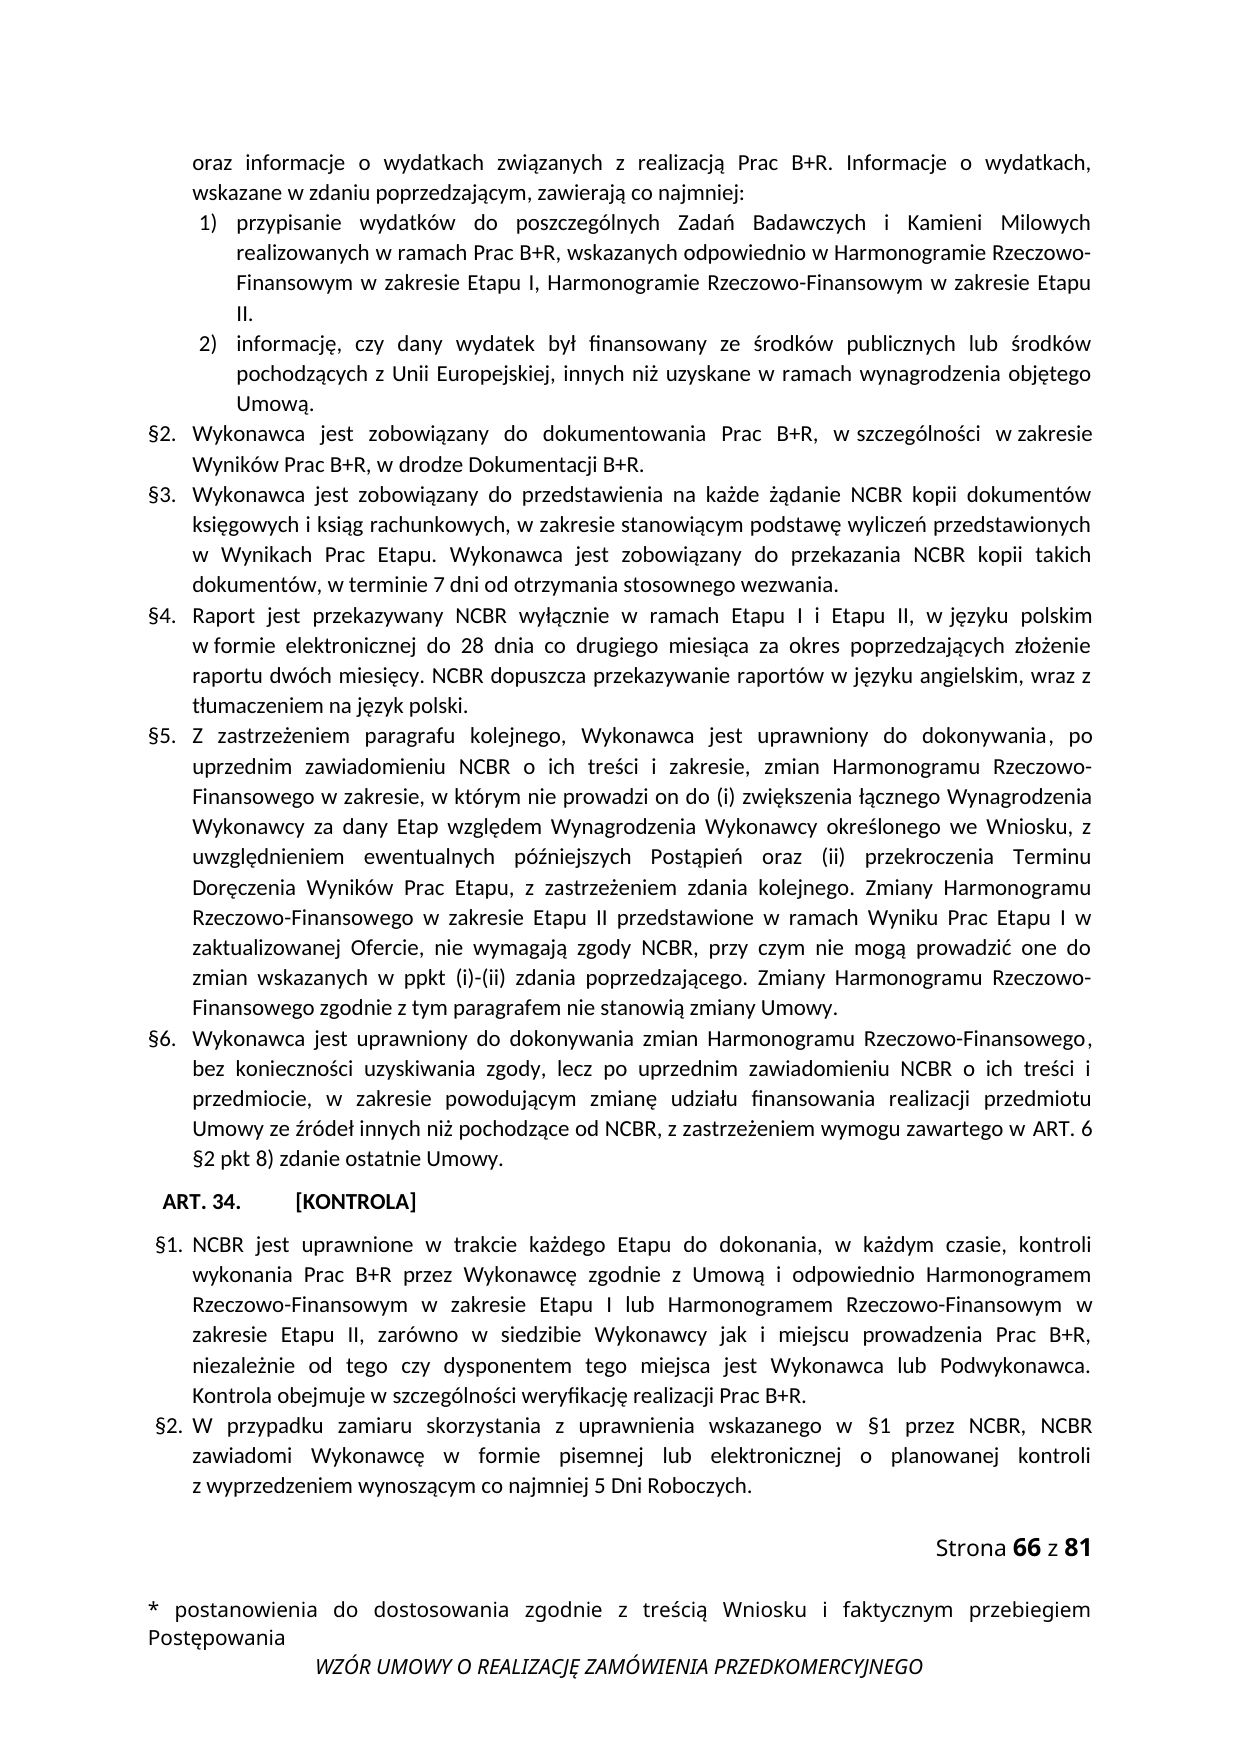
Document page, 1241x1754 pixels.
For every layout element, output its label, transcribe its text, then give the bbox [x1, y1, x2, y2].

list Z zastrzeżeniem paragrafu kolejnego, Wykonawca jest uprawniony do dokonywania, po uprzednim zawiadomieniu NCBR o ich treści i zakresie, zmian Harmonogramu Rzeczowo-Finansowego w zakresie, w którym nie prowadzi on do (i) zwiększenia łącznego Wynagrodzenia Wykonawcy za dany Etap względem Wynagrodzenia Wykonawcy określonego we Wniosku, z uwzględnieniem ewentualnych późniejszych Postąpień oraz (ii) przekroczenia Terminu Doręczenia Wyników Prac Etapu, z zastrzeżeniem zdania kolejnego. Zmiany Harmonogramu Rzeczowo-Finansowego w zakresie Etapu II przedstawione w ramach Wyniku Prac Etapu I w zaktualizowanej Ofercie, nie wymagają zgody NCBR, przy czym nie mogą prowadzić one do zmian wskazanych w ppkt (i)-(ii) zdania poprzedzającego. Zmiany Harmonogramu Rzeczowo-Finansowego zgodnie z tym paragrafem nie stanowią zmiany Umowy. [148, 722, 1093, 1021]
list Wykonawca jest zobowiązany do dokumentowania Prac B+R, w szczególności w zakresie Wyników Prac B+R, w drodze Dokumentacji B+R. [148, 419, 1093, 478]
list przypisanie wydatków do poszczególnych Zadań Badawczych i Kamieni Milowych realizowanych w ramach Prac B+R, wskazanych odpowiednio w Harmonogramie Rzeczowo-Finansowym w zakresie Etapu I, Harmonogramie Rzeczowo-Finansowym w zakresie Etapu II. [199, 208, 1093, 327]
list NCBR jest uprawnione w trakcie każdego Etapu do dokonania, w każdym czasie, kontroli wykonania Prac B+R przez Wykonawcę zgodnie z Umową i odpowiednio Harmonogramem Rzeczowo-Finansowym w zakresie Etapu I lub Harmonogramem Rzeczowo-Finansowym w zakresie Etapu II, zarówno w siedzibie Wykonawcy jak i miejscu prowadzenia Prac B+R, niezależnie od tego czy dysponentem tego miejsca jest Wykonawca lub Podwykonawca. Kontrola obejmuje w szczególności weryfikację realizacji Prac B+R. [154, 1230, 1093, 1409]
subtitle [KONTROLA] [148, 1187, 1093, 1215]
list informację, czy dany wydatek był finansowany ze środków publicznych lub środków pochodzących z Unii Europejskiej, innych niż uzyskane w ramach wynagrodzenia objętego Umową. [199, 329, 1093, 417]
list Wykonawca jest uprawniony do dokonywania zmian Harmonogramu Rzeczowo-Finansowego, bez konieczności uzyskiwania zgody, lecz po uprzednim zawiadomieniu NCBR o ich treści i przedmiocie, w zakresie powodującym zmianę udziału finansowania realizacji przedmiotu Umowy ze źródeł innych niż pochodzące od NCBR, z zastrzeżeniem wymogu zawartego w ART. 6 §2 pkt 8) zdanie ostatnie Umowy. [148, 1024, 1093, 1172]
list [148, 148, 1093, 206]
list W przypadku zamiaru skorzystania z uprawnienia wskazanego w §1 przez NCBR, NCBR zawiadomi Wykonawcę w formie pisemnej lub elektronicznej o planowanej kontroli z wyprzedzeniem wynoszącym co najmniej 5 Dni Roboczych. [154, 1411, 1093, 1499]
list Raport jest przekazywany NCBR wyłącznie w ramach Etapu I i Etapu II, w języku polskim w formie elektronicznej do 28 dnia co drugiego miesiąca za okres poprzedzających złożenie raportu dwóch miesięcy. NCBR dopuszcza przekazywanie raportów w języku angielskim, wraz z tłumaczeniem na język polski. [148, 601, 1093, 719]
list Wykonawca jest zobowiązany do przedstawienia na każde żądanie NCBR kopii dokumentów księgowych i ksiąg rachunkowych, w zakresie stanowiącym podstawę wyliczeń przedstawionych w Wynikach Prac Etapu. Wykonawca jest zobowiązany do przekazania NCBR kopii takich dokumentów, w terminie 7 dni od otrzymania stosownego wezwania. [148, 480, 1093, 598]
